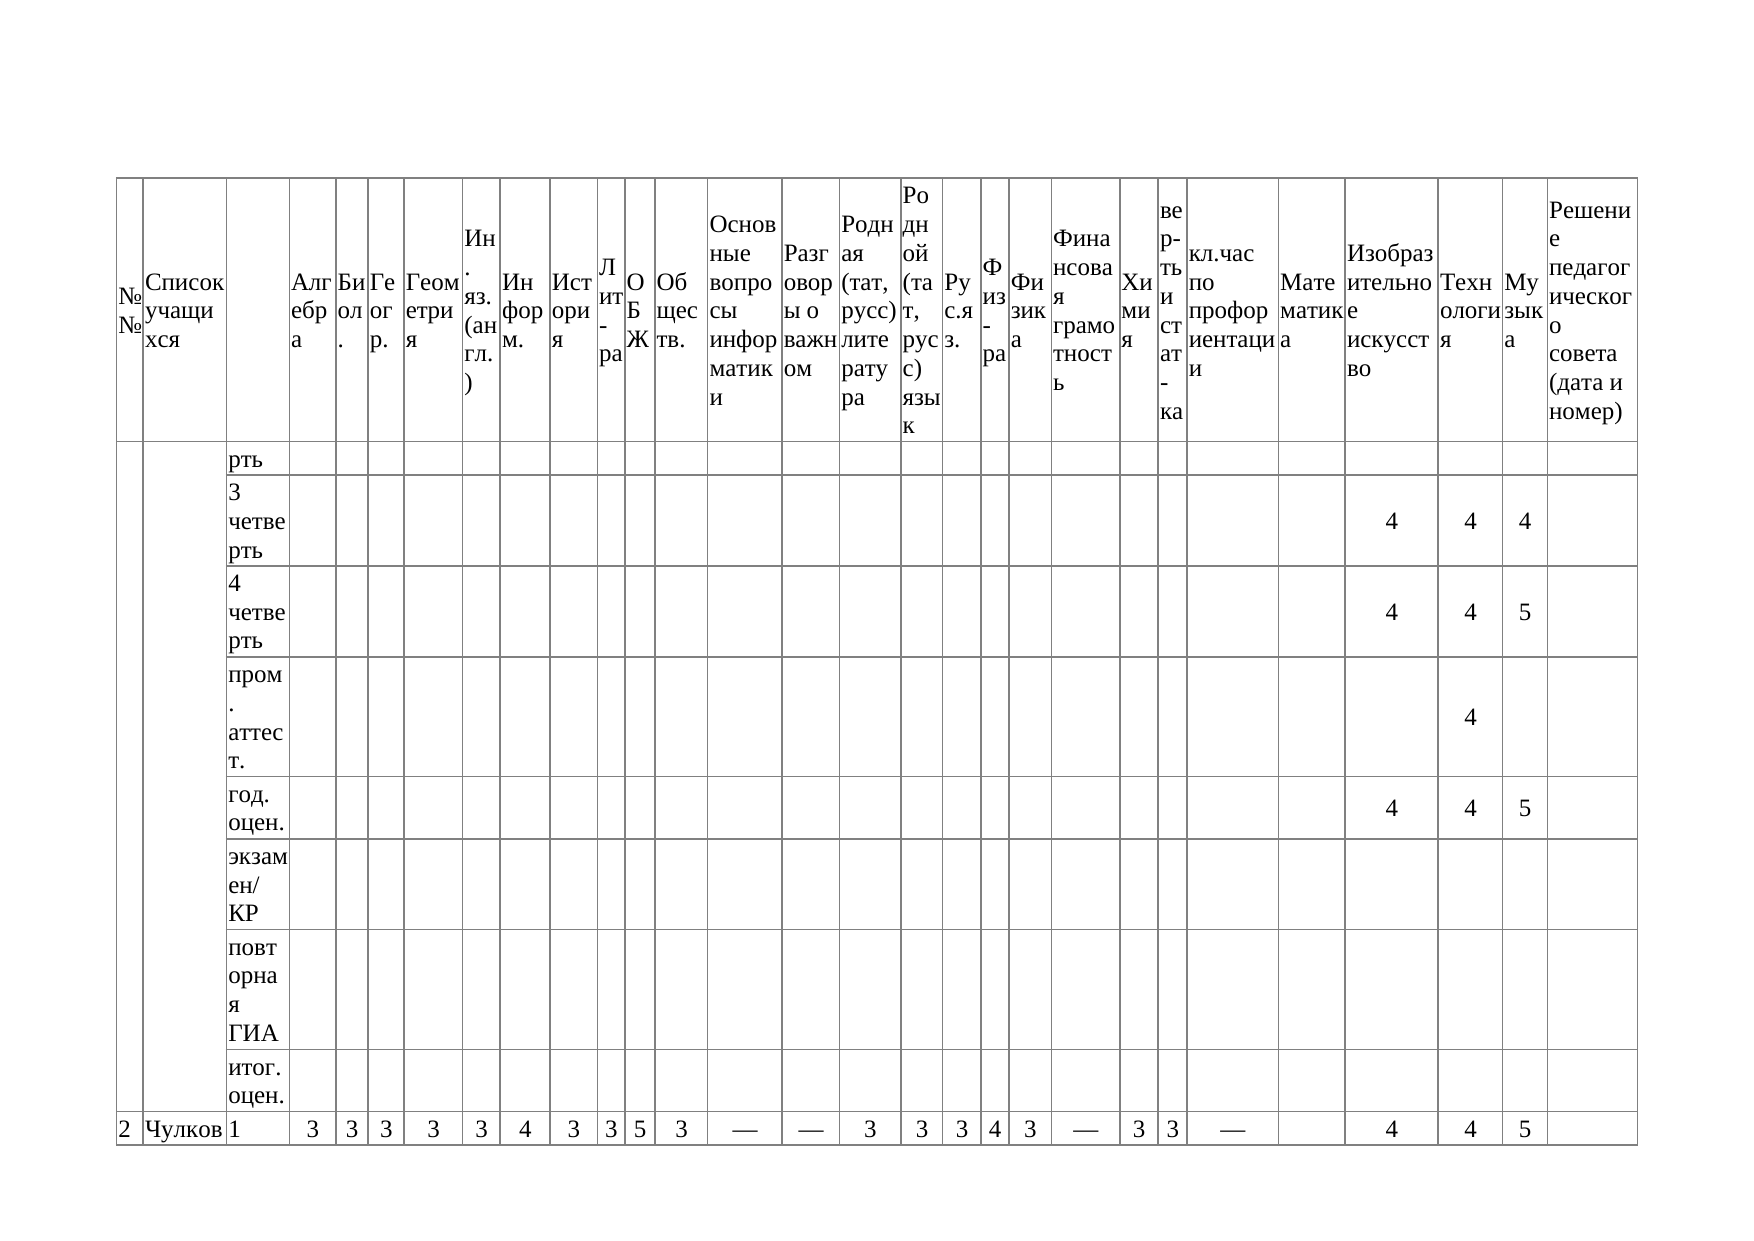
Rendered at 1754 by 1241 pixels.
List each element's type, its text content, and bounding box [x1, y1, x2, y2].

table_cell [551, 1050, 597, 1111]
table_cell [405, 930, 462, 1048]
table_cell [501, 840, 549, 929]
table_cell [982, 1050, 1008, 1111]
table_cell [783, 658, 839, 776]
table_header Решение педагогического совета (дата и номер) [1548, 179, 1637, 441]
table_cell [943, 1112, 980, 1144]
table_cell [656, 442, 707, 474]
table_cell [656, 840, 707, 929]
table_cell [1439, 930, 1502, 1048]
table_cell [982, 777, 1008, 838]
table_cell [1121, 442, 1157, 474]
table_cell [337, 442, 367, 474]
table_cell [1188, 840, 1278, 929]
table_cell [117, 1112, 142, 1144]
table_header Технология [1439, 179, 1502, 441]
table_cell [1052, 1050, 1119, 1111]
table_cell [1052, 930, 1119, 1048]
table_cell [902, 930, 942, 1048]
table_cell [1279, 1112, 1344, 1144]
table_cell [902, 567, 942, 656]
table_header Список учащихся [144, 179, 226, 441]
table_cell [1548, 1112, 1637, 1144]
table_header Музыка [1503, 179, 1547, 441]
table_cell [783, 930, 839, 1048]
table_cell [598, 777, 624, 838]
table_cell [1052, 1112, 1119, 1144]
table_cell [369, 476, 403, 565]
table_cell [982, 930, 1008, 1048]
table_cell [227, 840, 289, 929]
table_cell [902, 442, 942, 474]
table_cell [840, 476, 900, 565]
table_header Родной (тат, русс) язык [902, 179, 942, 441]
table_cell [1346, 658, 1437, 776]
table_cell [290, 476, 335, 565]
table_header История [551, 179, 597, 441]
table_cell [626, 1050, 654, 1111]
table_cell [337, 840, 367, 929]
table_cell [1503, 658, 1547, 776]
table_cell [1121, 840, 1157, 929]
table_header ОБЖ [626, 179, 654, 441]
table_header Обществ. [656, 179, 707, 441]
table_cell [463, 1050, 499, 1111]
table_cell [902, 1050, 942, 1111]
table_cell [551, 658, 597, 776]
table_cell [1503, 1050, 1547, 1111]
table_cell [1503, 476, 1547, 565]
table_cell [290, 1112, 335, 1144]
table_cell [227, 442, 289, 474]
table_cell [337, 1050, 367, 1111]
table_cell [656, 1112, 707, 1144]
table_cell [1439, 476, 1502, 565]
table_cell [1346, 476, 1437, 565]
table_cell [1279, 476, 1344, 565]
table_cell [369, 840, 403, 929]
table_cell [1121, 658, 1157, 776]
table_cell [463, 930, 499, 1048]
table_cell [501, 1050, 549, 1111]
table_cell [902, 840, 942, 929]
table_header Информ. [501, 179, 549, 441]
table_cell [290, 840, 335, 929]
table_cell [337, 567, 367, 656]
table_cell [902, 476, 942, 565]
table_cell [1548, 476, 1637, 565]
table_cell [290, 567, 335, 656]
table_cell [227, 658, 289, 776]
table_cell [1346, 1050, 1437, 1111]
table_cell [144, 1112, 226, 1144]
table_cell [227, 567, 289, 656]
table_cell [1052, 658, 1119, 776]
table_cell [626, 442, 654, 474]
table_header Химия [1121, 179, 1157, 441]
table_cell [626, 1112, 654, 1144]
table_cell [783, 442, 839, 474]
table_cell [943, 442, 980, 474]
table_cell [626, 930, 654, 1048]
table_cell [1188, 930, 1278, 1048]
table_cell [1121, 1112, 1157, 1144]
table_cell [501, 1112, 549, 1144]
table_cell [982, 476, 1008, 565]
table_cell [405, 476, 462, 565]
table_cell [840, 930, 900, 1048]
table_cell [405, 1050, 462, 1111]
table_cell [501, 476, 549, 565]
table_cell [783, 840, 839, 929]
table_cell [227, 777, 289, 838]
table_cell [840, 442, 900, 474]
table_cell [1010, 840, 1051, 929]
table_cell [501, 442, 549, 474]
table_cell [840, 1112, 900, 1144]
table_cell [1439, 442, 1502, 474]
table_header Основные вопросы информатики [708, 179, 781, 441]
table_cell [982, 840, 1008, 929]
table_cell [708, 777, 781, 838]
table_header Математика [1279, 179, 1344, 441]
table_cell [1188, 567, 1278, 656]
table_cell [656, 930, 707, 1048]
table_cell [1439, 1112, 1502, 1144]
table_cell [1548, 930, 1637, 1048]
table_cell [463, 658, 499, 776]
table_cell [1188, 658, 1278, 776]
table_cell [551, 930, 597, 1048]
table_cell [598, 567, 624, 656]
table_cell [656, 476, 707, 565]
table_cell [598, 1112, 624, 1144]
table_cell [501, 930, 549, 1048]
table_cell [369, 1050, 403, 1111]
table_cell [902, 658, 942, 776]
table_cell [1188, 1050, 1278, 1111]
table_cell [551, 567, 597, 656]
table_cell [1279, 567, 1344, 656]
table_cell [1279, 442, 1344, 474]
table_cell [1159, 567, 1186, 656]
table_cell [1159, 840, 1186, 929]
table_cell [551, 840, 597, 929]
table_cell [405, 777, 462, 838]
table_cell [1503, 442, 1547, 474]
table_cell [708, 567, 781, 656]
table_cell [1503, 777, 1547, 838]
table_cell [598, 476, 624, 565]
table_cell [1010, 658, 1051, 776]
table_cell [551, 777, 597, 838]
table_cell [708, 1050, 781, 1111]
table_header кл.час по профориентации [1188, 179, 1278, 441]
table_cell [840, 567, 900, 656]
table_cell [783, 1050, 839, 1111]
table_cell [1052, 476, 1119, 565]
table_header Геогр. [369, 179, 403, 441]
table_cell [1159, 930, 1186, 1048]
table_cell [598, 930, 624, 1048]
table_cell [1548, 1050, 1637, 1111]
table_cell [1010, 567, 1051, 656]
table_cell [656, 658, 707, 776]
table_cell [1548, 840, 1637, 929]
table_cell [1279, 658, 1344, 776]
table_header [227, 179, 289, 441]
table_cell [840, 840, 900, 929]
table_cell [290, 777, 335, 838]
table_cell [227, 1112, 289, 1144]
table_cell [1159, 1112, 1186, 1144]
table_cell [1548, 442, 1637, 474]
table_header Физика [1010, 179, 1051, 441]
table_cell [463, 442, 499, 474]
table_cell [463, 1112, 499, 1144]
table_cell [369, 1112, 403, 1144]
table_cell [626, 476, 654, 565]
table_header Геометрия [405, 179, 462, 441]
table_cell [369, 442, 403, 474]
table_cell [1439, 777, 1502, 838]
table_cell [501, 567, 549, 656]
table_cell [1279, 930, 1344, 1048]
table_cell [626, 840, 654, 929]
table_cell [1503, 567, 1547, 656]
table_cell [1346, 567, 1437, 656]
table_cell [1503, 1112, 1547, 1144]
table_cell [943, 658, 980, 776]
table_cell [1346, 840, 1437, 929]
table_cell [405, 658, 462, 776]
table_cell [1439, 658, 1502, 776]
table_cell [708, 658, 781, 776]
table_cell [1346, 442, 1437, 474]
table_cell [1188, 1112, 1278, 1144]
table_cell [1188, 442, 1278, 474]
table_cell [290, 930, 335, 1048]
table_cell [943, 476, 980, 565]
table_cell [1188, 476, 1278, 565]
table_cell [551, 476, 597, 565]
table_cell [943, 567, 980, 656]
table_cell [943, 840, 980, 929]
table_header Финансовая грамотность [1052, 179, 1119, 441]
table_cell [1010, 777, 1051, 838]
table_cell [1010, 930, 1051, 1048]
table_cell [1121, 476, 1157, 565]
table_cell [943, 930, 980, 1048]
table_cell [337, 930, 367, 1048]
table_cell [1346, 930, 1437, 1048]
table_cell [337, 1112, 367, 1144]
table_header Ин. яз. (англ.) [463, 179, 499, 441]
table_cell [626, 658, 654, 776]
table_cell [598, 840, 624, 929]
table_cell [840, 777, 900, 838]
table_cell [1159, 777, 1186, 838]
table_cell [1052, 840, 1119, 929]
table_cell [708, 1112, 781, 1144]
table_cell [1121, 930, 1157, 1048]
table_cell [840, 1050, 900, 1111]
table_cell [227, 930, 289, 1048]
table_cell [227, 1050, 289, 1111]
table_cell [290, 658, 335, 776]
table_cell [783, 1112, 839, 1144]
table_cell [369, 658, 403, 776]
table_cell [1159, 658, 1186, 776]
table_header Разговоры о важном [783, 179, 839, 441]
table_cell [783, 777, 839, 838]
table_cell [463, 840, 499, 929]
table_header вер-ть и стат-ка [1159, 179, 1186, 441]
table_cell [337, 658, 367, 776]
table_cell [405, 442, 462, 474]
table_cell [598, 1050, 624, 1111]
table_header Биол. [337, 179, 367, 441]
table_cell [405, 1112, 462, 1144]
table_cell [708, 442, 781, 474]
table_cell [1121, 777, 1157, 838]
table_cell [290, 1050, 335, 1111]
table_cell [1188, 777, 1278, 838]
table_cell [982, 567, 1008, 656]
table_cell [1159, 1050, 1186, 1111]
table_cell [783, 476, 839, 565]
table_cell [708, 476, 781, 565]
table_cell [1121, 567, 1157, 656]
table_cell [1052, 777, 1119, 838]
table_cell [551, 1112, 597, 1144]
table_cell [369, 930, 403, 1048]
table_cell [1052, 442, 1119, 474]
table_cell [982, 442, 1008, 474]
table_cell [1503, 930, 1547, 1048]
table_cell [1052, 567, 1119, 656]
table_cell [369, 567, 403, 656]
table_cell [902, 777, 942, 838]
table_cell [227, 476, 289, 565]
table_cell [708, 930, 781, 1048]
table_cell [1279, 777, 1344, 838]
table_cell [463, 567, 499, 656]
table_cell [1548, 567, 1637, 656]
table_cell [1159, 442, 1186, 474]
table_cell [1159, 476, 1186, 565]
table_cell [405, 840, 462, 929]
table_header Рус.яз. [943, 179, 980, 441]
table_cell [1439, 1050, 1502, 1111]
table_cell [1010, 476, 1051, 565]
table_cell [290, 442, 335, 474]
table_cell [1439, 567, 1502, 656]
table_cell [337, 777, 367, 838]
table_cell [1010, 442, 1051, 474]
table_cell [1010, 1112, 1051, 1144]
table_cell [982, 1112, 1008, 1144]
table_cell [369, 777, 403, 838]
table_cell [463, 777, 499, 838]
table_header Лит-ра [598, 179, 624, 441]
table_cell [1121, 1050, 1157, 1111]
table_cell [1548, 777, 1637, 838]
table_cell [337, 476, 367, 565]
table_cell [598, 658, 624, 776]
table_header Изобразительное искусство [1346, 179, 1437, 441]
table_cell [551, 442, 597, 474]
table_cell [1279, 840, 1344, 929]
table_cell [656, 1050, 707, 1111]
table_header Алгебра [290, 179, 335, 441]
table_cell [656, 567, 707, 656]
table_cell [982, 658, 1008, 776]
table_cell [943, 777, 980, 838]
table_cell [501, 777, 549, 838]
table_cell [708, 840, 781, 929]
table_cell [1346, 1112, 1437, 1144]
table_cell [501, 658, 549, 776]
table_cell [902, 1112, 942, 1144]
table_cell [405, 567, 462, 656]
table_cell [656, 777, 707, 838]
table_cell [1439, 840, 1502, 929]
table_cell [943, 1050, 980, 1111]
table_header №№ [117, 179, 142, 441]
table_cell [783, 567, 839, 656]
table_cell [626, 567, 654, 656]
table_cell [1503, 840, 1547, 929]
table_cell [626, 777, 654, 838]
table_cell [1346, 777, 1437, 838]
table_header Родная (тат, русс) литература [840, 179, 900, 441]
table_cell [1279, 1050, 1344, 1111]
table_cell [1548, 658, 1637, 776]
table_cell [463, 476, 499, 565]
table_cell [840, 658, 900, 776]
table_header Физ-ра [982, 179, 1008, 441]
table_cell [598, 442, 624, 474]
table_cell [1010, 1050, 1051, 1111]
